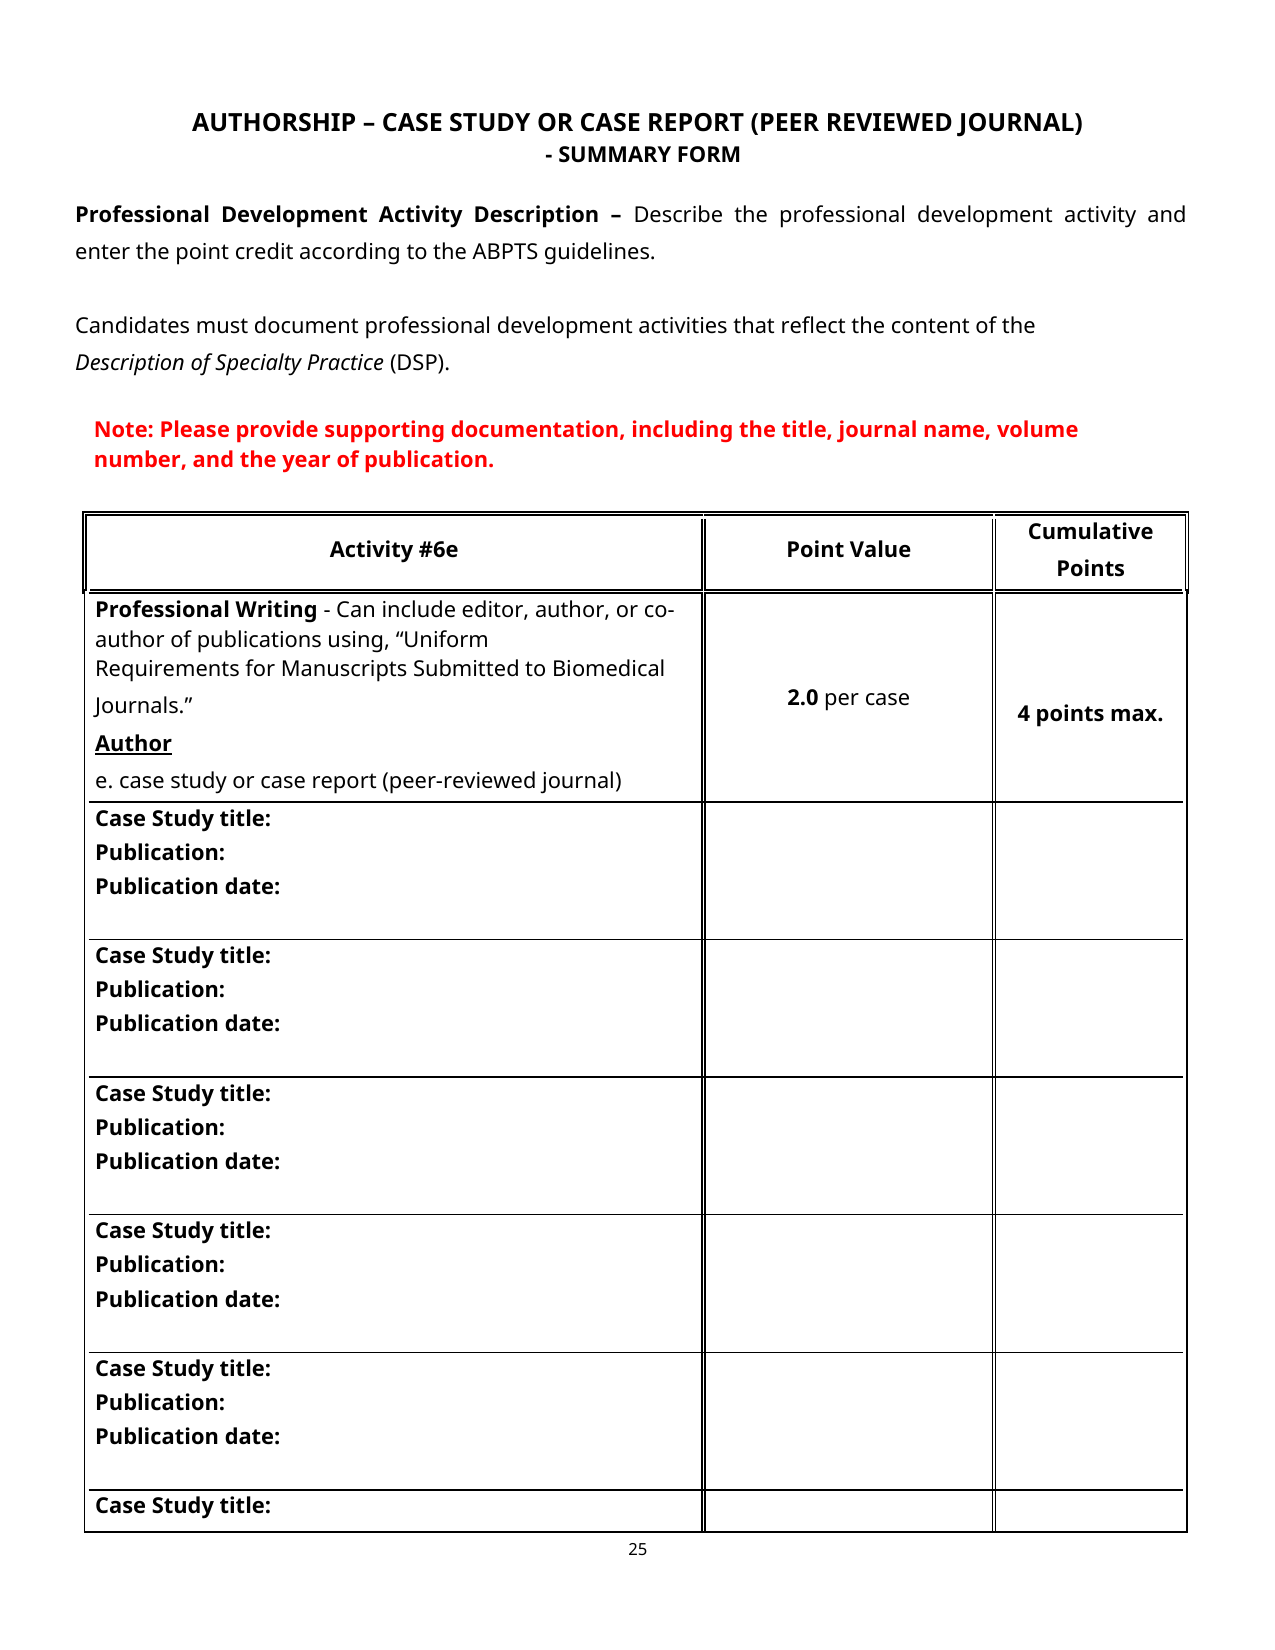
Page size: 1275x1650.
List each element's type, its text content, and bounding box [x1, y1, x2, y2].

table_cell [706, 940, 992, 1076]
table_cell [706, 1215, 992, 1351]
table_cell [996, 1489, 1186, 1531]
table_cell Professional Writing - Can include editor, author, or co-author of publications using, “Uniform Requirements for Manuscripts Submitted to Biomedical Journals.” Author e. case study or case report (peer-reviewed journal) [85, 589, 703, 801]
text Authorship – Case Study or Case Report (Peer Reviewed Journal) [37, 105, 1237, 139]
table_header Activity #6e [87, 516, 703, 589]
table_cell 2.0 per case [706, 594, 992, 801]
text Candidates must document professional development activities that reflect the content of the [75, 310, 1187, 340]
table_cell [85, 1489, 701, 1531]
table_cell [706, 1353, 992, 1489]
table_cell [706, 1491, 992, 1531]
table_cell [996, 1214, 1186, 1351]
table_cell [706, 803, 992, 938]
text Professional Development Activity Description – Describe the professional development activity and enter the point credit according to the ABPTS guidelines. [75, 199, 1187, 266]
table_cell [85, 1351, 701, 1489]
table_cell [996, 939, 1186, 1076]
table_cell 4 points max. [994, 589, 1186, 801]
table_cell Case Study title: Publication: Publication date: [85, 801, 701, 938]
text Note: Please provide supporting documentation, including the title, journal name, volume number, and the year of publication. [94, 414, 1172, 474]
table_cell [996, 1076, 1186, 1214]
table_cell Case Study title: Publication: Publication date: [85, 939, 701, 1076]
table_cell [996, 801, 1186, 938]
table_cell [85, 1214, 701, 1351]
table_cell [996, 1351, 1186, 1489]
text Description of Specialty Practice (DSP). [75, 347, 1187, 377]
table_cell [85, 1076, 701, 1214]
text - Summary Form [37, 139, 1237, 169]
table_cell [706, 1078, 992, 1214]
table_header Point Value [703, 513, 994, 589]
table_header Cumulative Points [994, 515, 1185, 589]
